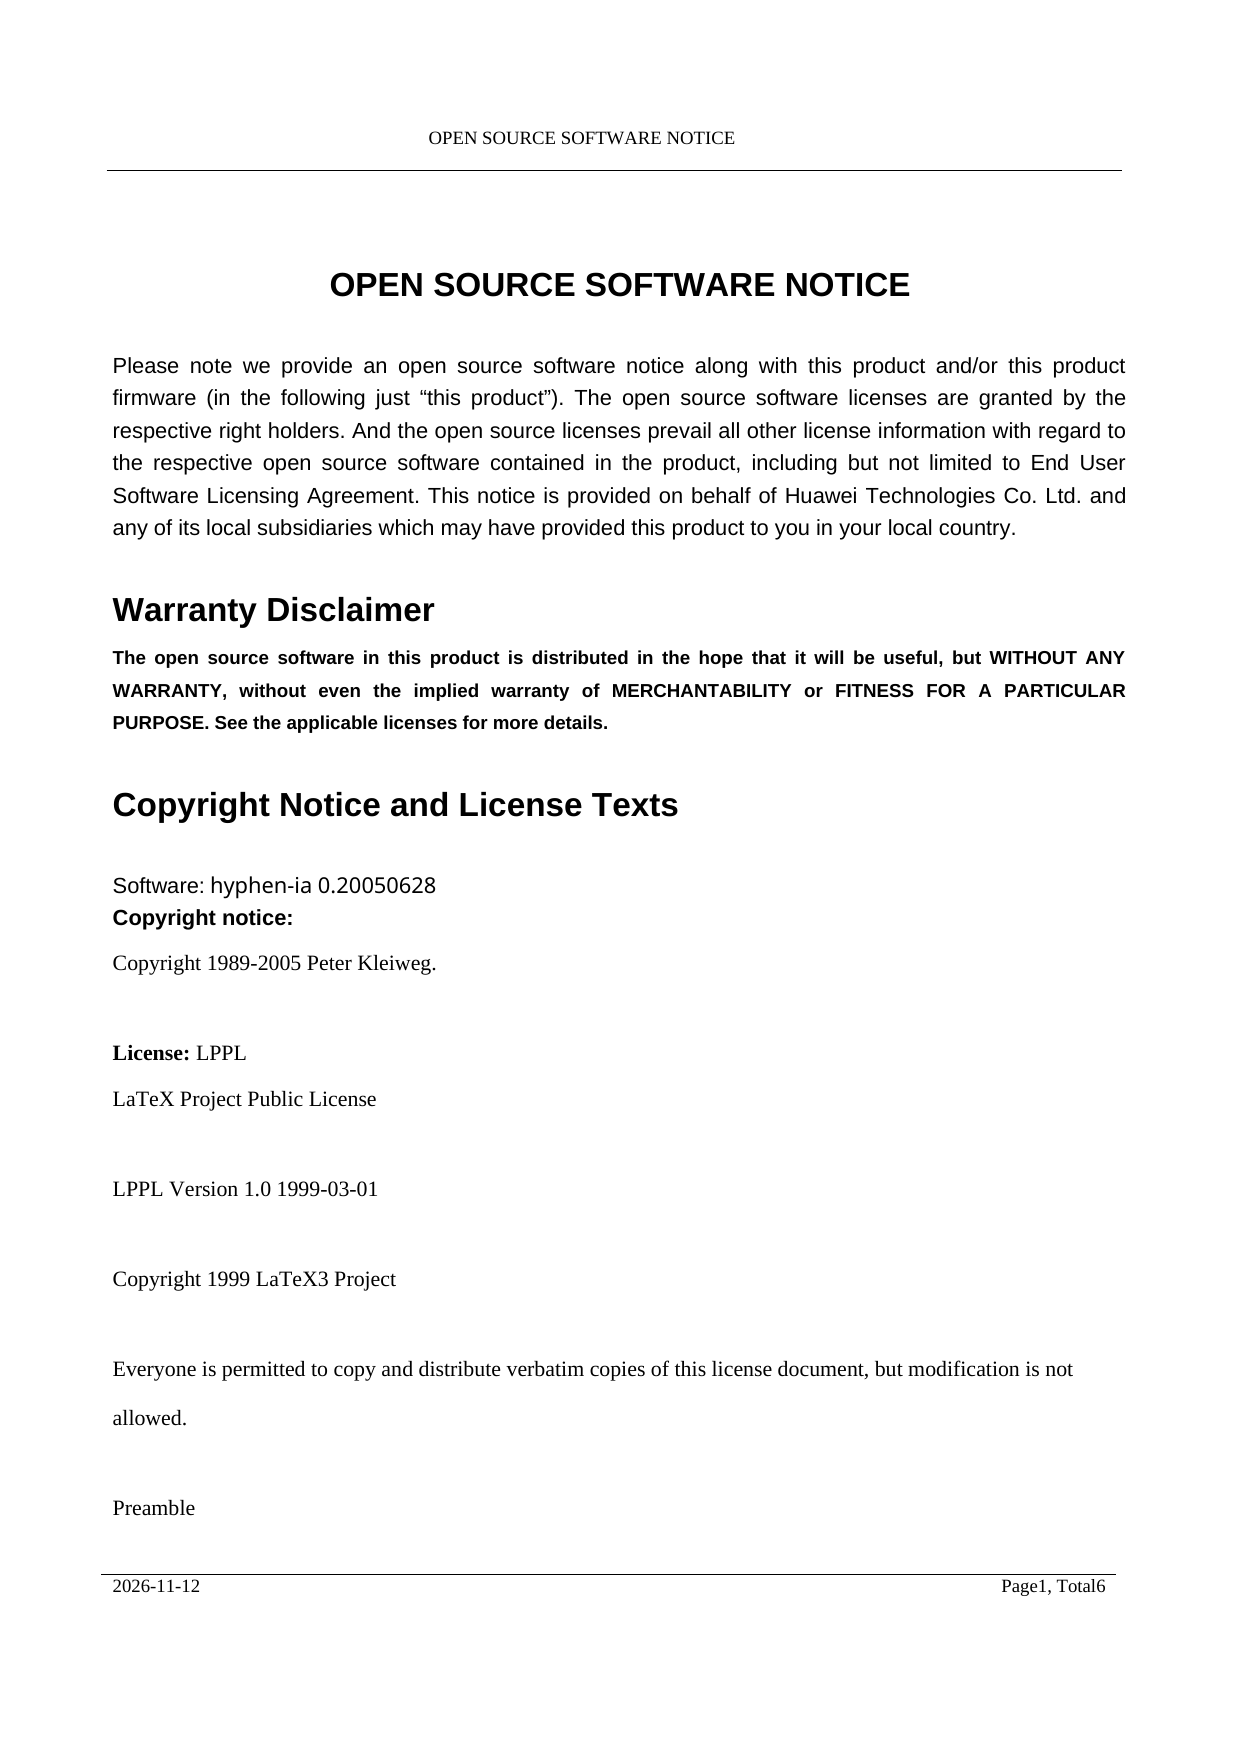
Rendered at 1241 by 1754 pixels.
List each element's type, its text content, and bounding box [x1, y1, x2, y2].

text Please note we provide an open source software notice along with this product and/or this product firmware (in the following just “this product”). The open source software licenses are granted by the respective right holders. And the open source licenses prevail all other license information with regard to the respective open source software contained in the product, including but not limited to End User Software Licensing Agreement. This notice is provided on behalf of Huawei Technologies Co. Ltd. and any of its local subsidiaries which may have provided this product to you in your local country. [112, 349, 1128, 544]
text OPEN SOURCE SOFTWARE NOTICE [112, 251, 1128, 316]
text Copyright 1989-2005 Peter Kleiweg. [112, 947, 1128, 979]
text Software: hyphen-ia 0.20050628 [112, 869, 1128, 901]
text Copyright notice: [112, 901, 1128, 934]
text Preamble [112, 1491, 1128, 1524]
text Warranty Disclaimer [112, 576, 1128, 641]
text Copyright 1999 LaTeX3 Project [112, 1262, 1128, 1295]
text Copyright Notice and License Texts [112, 771, 1128, 836]
text LaTeX Project Public License [112, 1082, 1128, 1114]
text The open source software in this product is distributed in the hope that it will be useful, but WITHOUT ANY WARRANTY, without even the implied warranty of MERCHANTABILITY or FITNESS FOR A PARTICULAR PURPOSE. See the applicable licenses for more details. [112, 641, 1128, 739]
text License: LPPL [112, 1037, 1128, 1069]
text Everyone is permitted to copy and distribute verbatim copies of this license document, but modification is not allowed. [112, 1352, 1128, 1434]
text LPPL Version 1.0 1999-03-01 [112, 1172, 1128, 1204]
